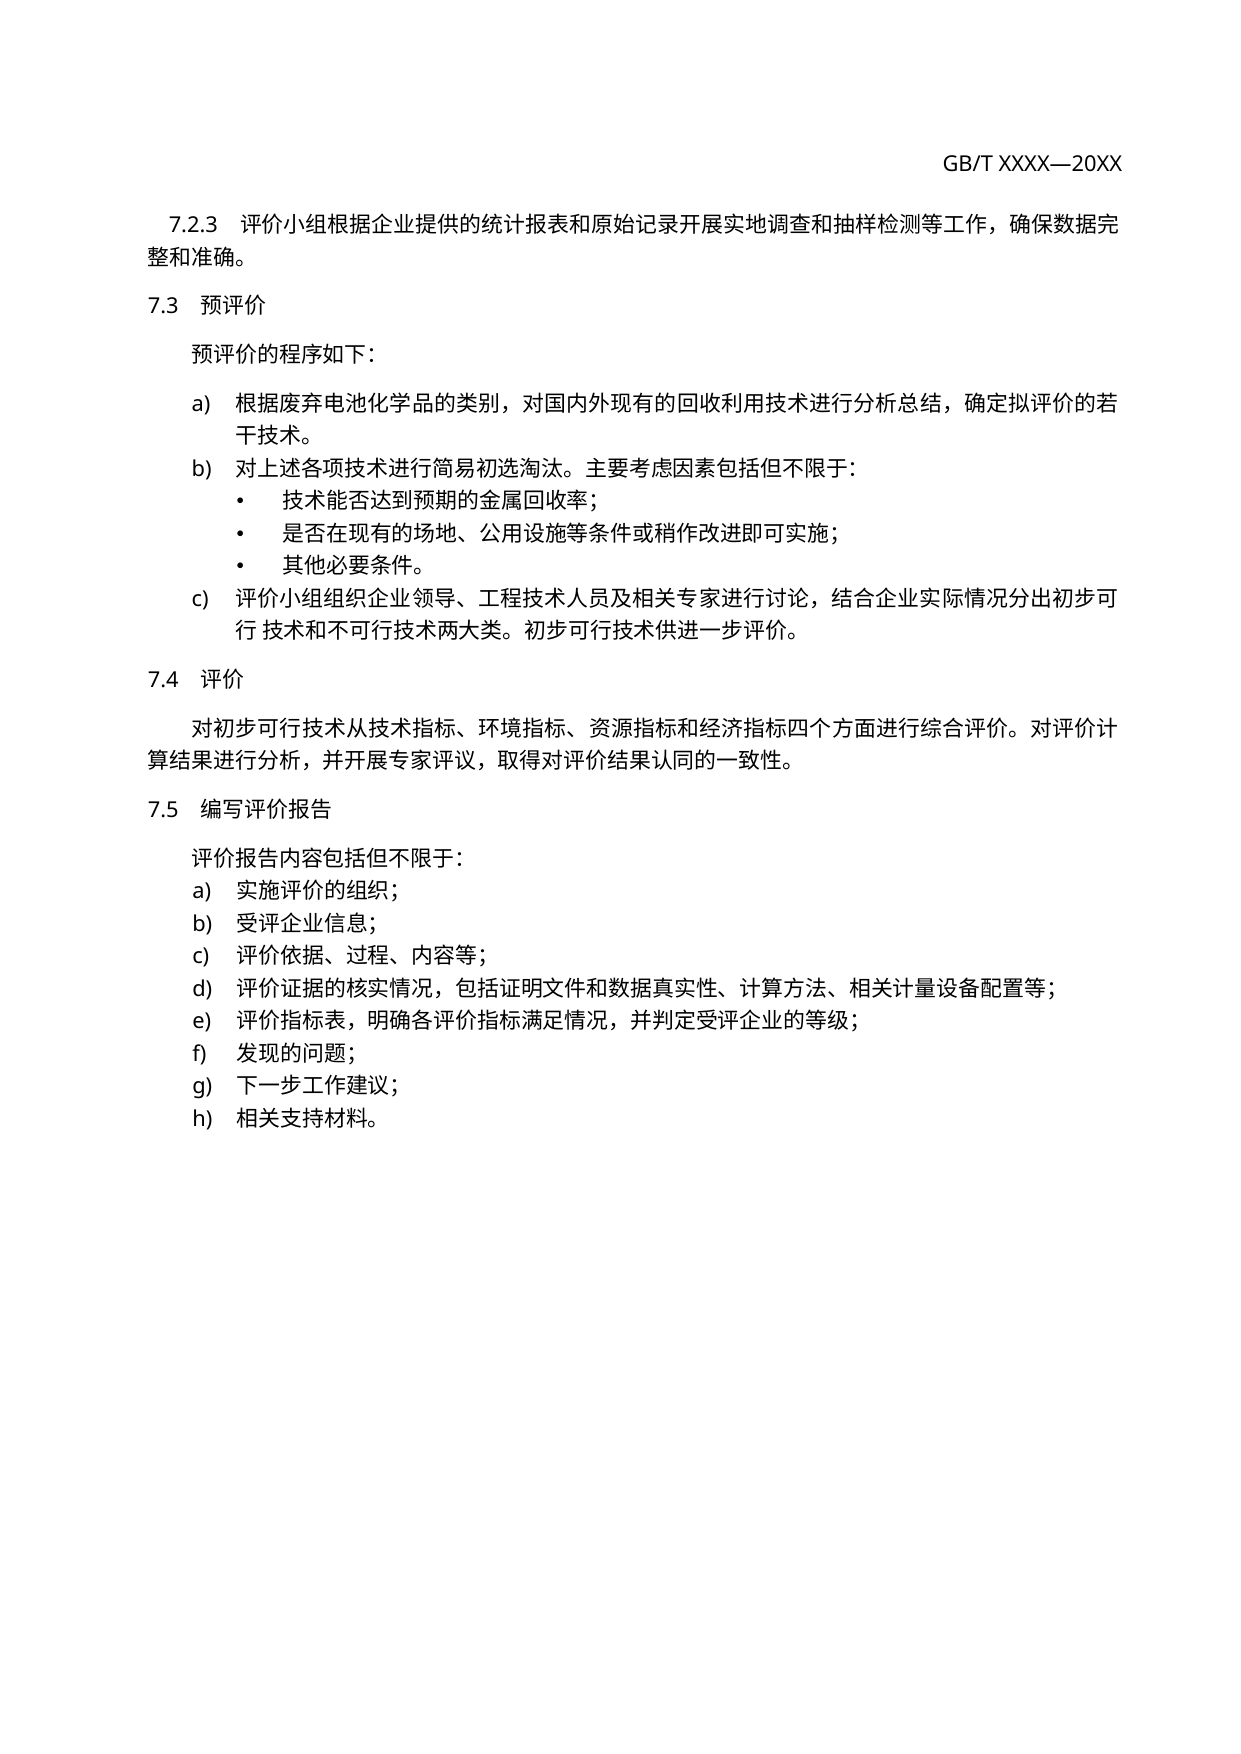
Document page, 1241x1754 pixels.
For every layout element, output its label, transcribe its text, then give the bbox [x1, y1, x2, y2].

list 预评价的程序如下： [148, 337, 1122, 369]
text 预评价 [148, 288, 1122, 321]
list 下一步工作建议； [192, 1068, 1122, 1101]
list 评价指标表，明确各评价指标满足情况，并判定受评企业的等级； [192, 1003, 1122, 1036]
list 评价证据的核实情况，包括证明文件和数据真实性、计算方法、相关计量设备配置等； [192, 971, 1122, 1003]
list 实施评价的组织； [192, 873, 1122, 906]
text a) 根据废弃电池化学品的类别，对国内外现有的回收利用技术进行分析总结，确定拟评价的若干技术。 [191, 386, 1122, 451]
text 评价 [148, 662, 1122, 694]
text 编写评价报告 [148, 792, 1122, 824]
list 是否在现有的场地、公用设施等条件或稍作改进即可实施； [236, 516, 1122, 548]
list 技术能否达到预期的金属回收率； [236, 483, 1122, 516]
text c) 评价小组组织企业领导、工程技术人员及相关专家进行讨论，结合企业实际情况分出初步可行 技术和不可行技术两大类。初步可行技术供进一步评价。 [191, 581, 1122, 646]
text 评价小组根据企业提供的统计报表和原始记录开展实地调查和抽样检测等工作，确保数据完整和准确。 [148, 207, 1122, 272]
list 相关支持材料。 [192, 1101, 1122, 1133]
list 发现的问题； [192, 1036, 1122, 1068]
list 受评企业信息； [192, 906, 1122, 938]
list 评价依据、过程、内容等； [192, 938, 1122, 971]
list 其他必要条件。 [236, 548, 1122, 581]
text 评价报告内容包括但不限于： [148, 841, 1122, 873]
text 对初步可行技术从技术指标、环境指标、资源指标和经济指标四个方面进行综合评价。对评价计算结果进行分析，并开展专家评议，取得对评价结果认同的一致性。 [148, 711, 1122, 776]
text b) 对上述各项技术进行简易初选淘汰。主要考虑因素包括但不限于： [148, 451, 1122, 483]
